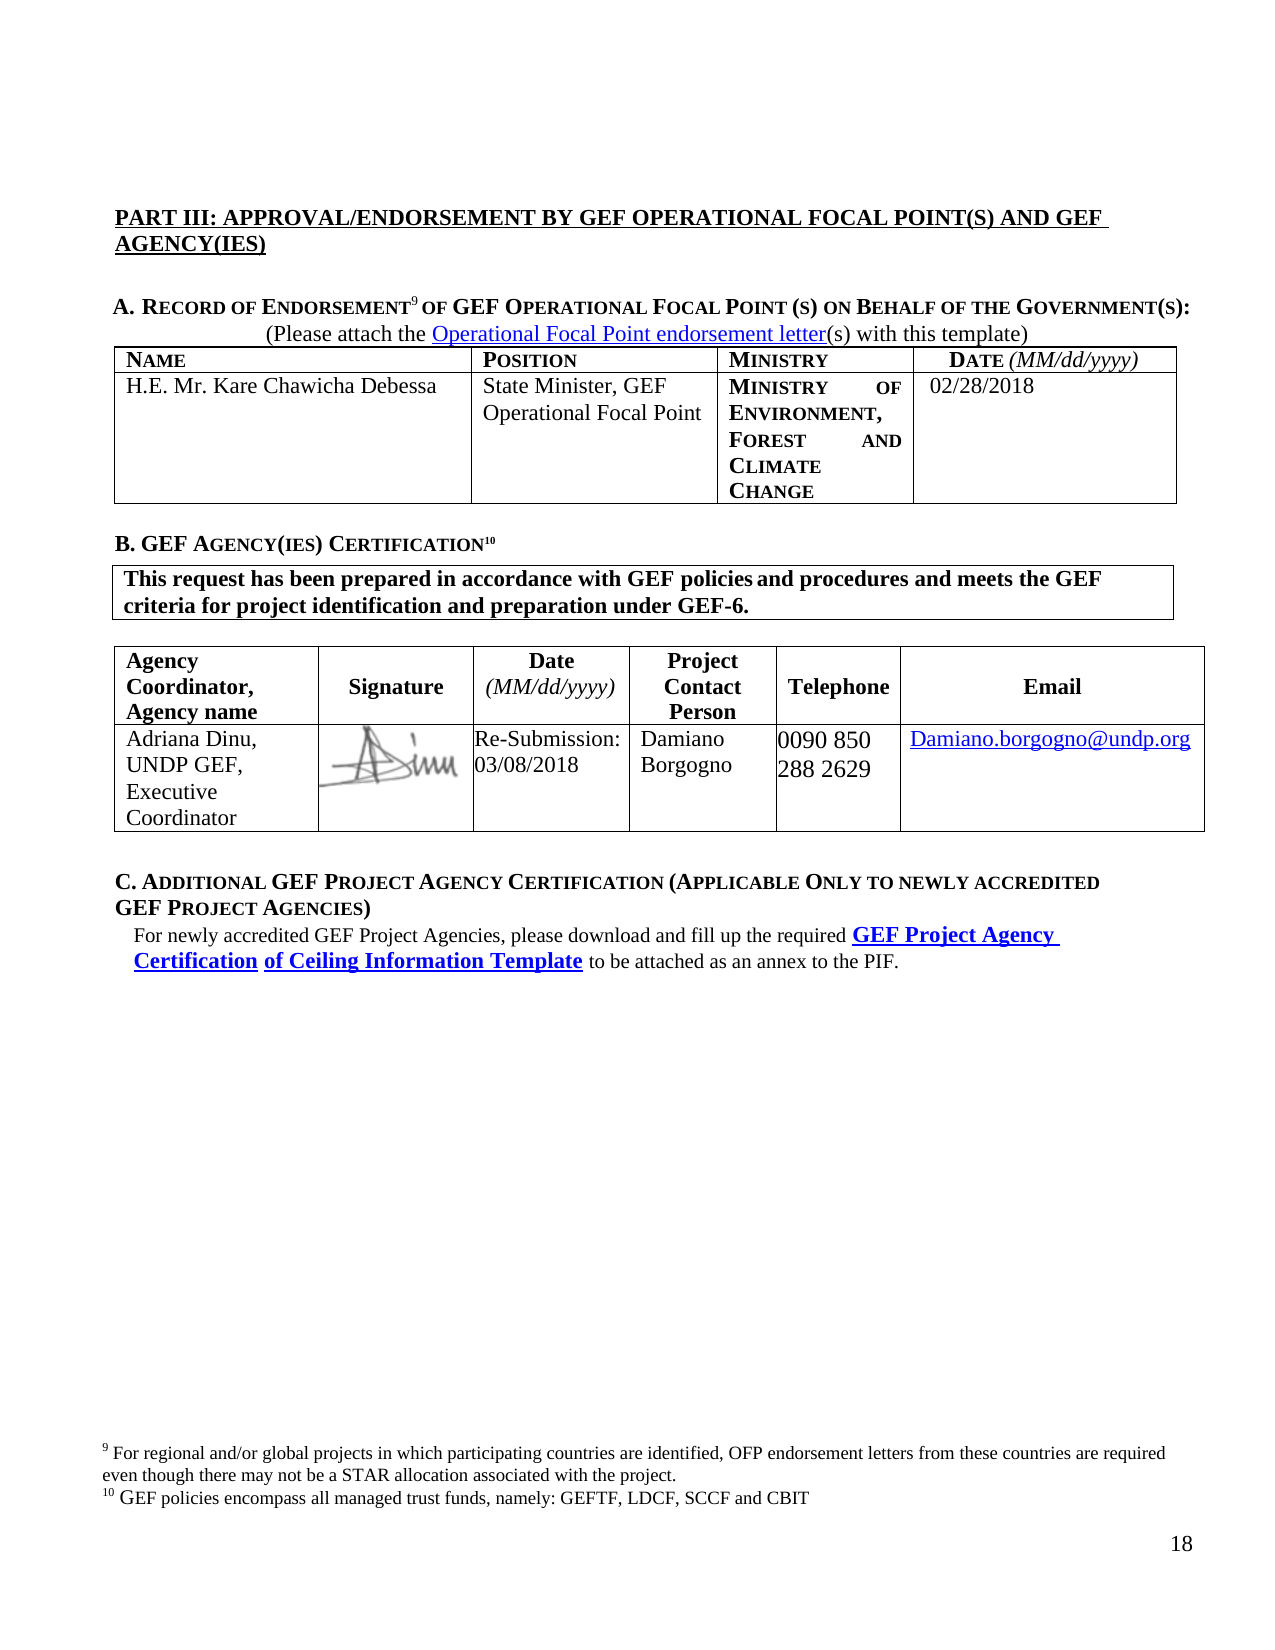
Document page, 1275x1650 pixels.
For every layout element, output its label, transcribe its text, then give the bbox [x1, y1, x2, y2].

text For newly accredited GEF Project Agencies, please download and fill up the required GEF Project Agency Certification of Ceiling Information Template to be attached as an annex to the PIF. [133, 921, 1172, 973]
table_cell Damiano.borgogno@undp.org [901, 725, 1204, 831]
table_header Signature [319, 647, 473, 724]
table_cell 02/28/2018 [914, 373, 1176, 503]
table_header Email [901, 647, 1204, 724]
table_cell Re-Submission: 03/08/2018 [474, 725, 629, 831]
table_header POSITION [472, 348, 717, 372]
list ADDITIONAL GEF PROJECT AGENCY CERTIFICATION (APPLICABLE ONLY TO NEWLY ACCREDITED GEF PROJECT AGENCIES) [114, 868, 1137, 921]
picture [318, 725, 460, 790]
table_header Project Contact Person [630, 647, 776, 724]
table_header MINISTRY [718, 348, 913, 372]
table_cell Adriana Dinu, UNDP GEF, Executive Coordinator [115, 725, 318, 831]
table_header Telephone [777, 647, 900, 724]
table_header DATE (MM/dd/yyyy) [914, 348, 1176, 372]
list GEF AGENCY(IES) CERTIFICATION [114, 530, 1202, 557]
table_header Date (MM/dd/yyyy) [474, 647, 629, 724]
table_cell MINISTRY OF ENVIRONMENT, FOREST AND CLIMATE CHANGE [718, 373, 913, 503]
table_header Agency Coordinator, Agency name [115, 647, 318, 724]
table_cell State Minister, GEF Operational Focal Point [472, 373, 717, 503]
text (Please attach the Operational Focal Point endorsement letter(s) with this template) [141, 320, 1153, 346]
table_cell Damiano Borgogno [630, 725, 776, 831]
table_cell H.E. Mr. Kare Chawicha Debessa [115, 373, 471, 503]
table_header NAME [115, 348, 471, 372]
subtitle PART III: APPROVAL/ENDORSEMENT BY GEF OPERATIONAL FOCAL POINT(S) AND GEF AGENCY(IES) [114, 204, 1202, 257]
list RECORD OF ENDORSEMENT OF GEF OPERATIONAL FOCAL POINT (S) ON BEHALF OF THE GOVERNMENT(S): [112, 293, 1202, 320]
table_cell [319, 725, 473, 831]
table_cell 0090 850 288 2629 [777, 725, 900, 831]
